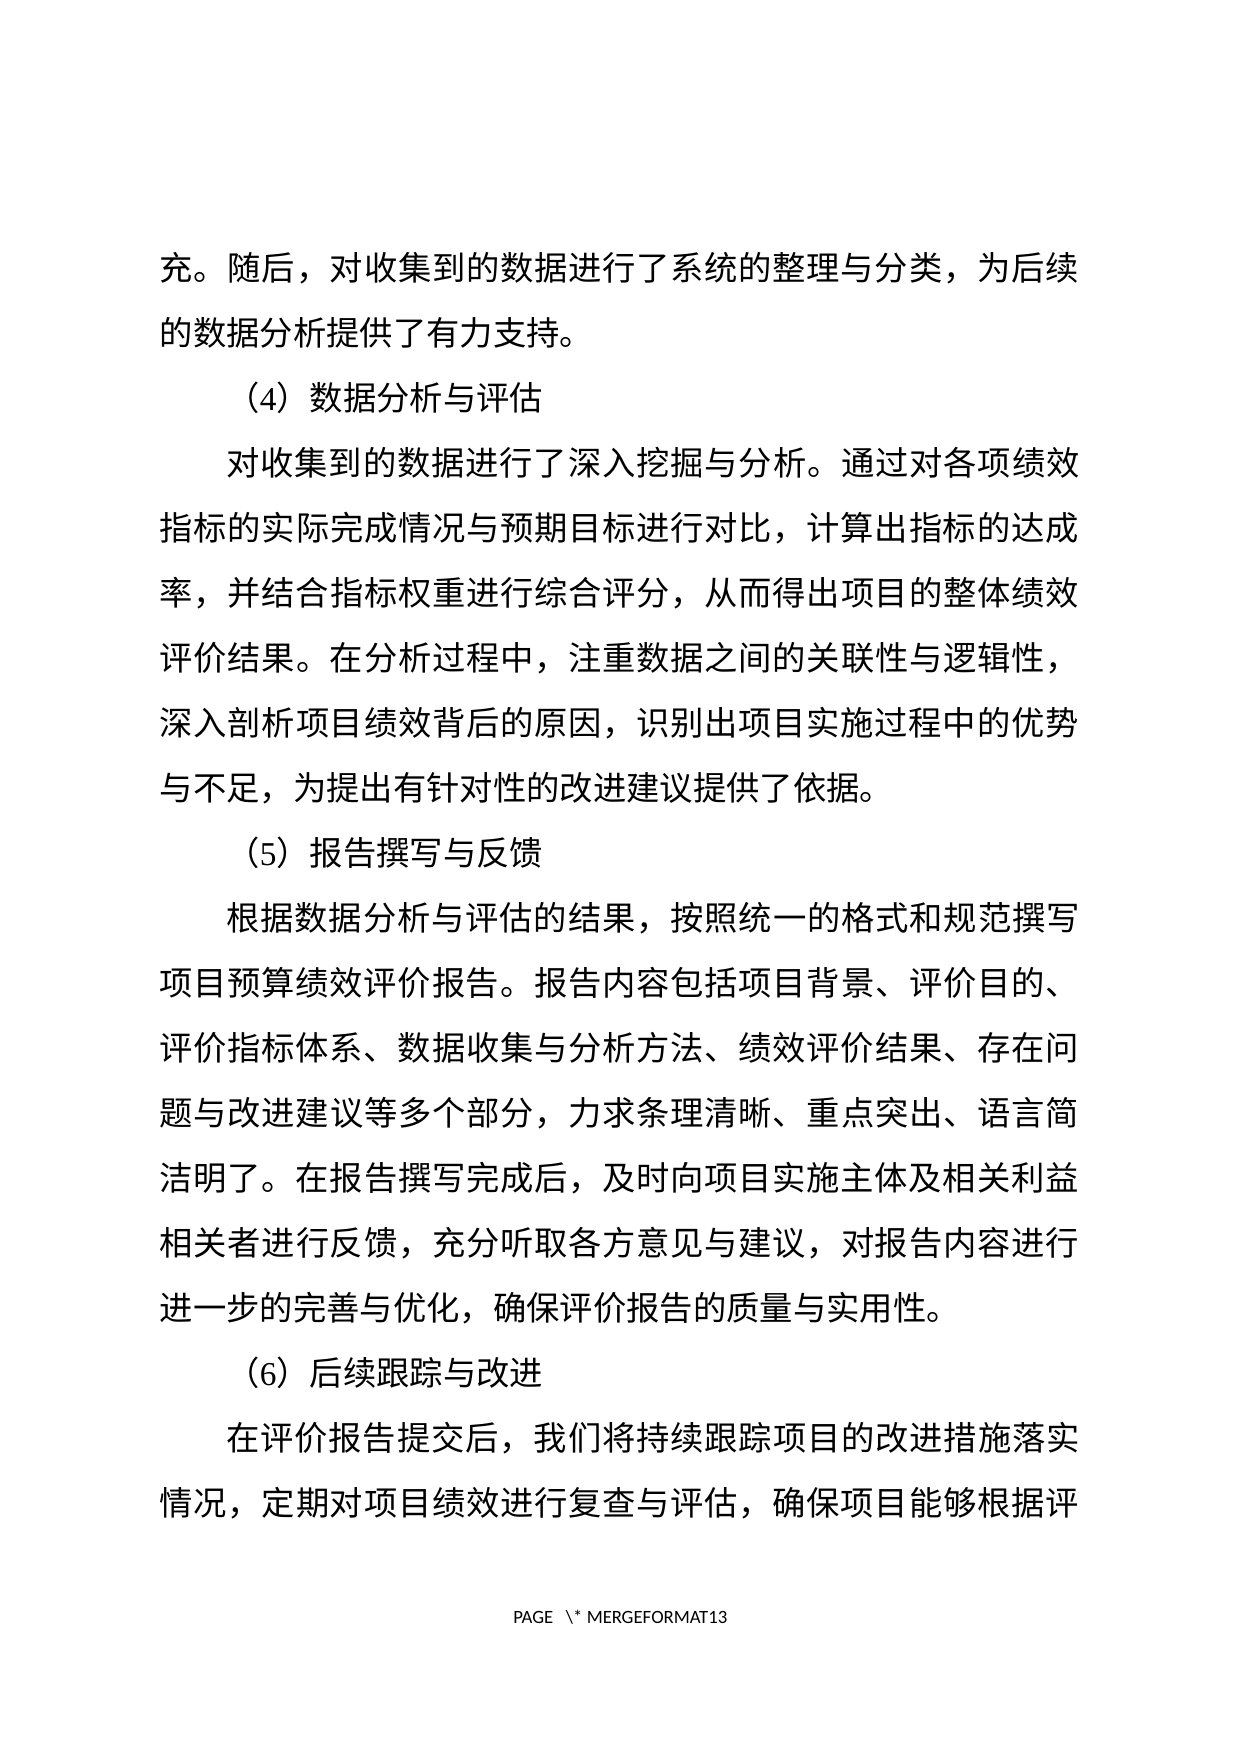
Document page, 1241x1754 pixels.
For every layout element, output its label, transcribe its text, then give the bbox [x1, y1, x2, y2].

text 对收集到的数据进行了深入挖掘与分析。通过对各项绩效指标的实际完成情况与预期目标进行对比，计算出指标的达成率，并结合指标权重进行综合评分，从而得出项目的整体绩效评价结果。在分析过程中，注重数据之间的关联性与逻辑性，深入剖析项目绩效背后的原因，识别出项目实施过程中的优势与不足，为提出有针对性的改进建议提供了依据。 [159, 428, 1081, 818]
text （6）后续跟踪与改进 [159, 1338, 1081, 1403]
text （5）报告撰写与反馈 [159, 818, 1081, 883]
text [159, 1403, 1081, 1533]
text （4）数据分析与评估 [159, 363, 1081, 428]
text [159, 233, 1081, 363]
text 根据数据分析与评估的结果，按照统一的格式和规范撰写项目预算绩效评价报告。报告内容包括项目背景、评价目的、评价指标体系、数据收集与分析方法、绩效评价结果、存在问题与改进建议等多个部分，力求条理清晰、重点突出、语言简洁明了。在报告撰写完成后，及时向项目实施主体及相关利益相关者进行反馈，充分听取各方意见与建议，对报告内容进行进一步的完善与优化，确保评价报告的质量与实用性。 [159, 883, 1081, 1338]
